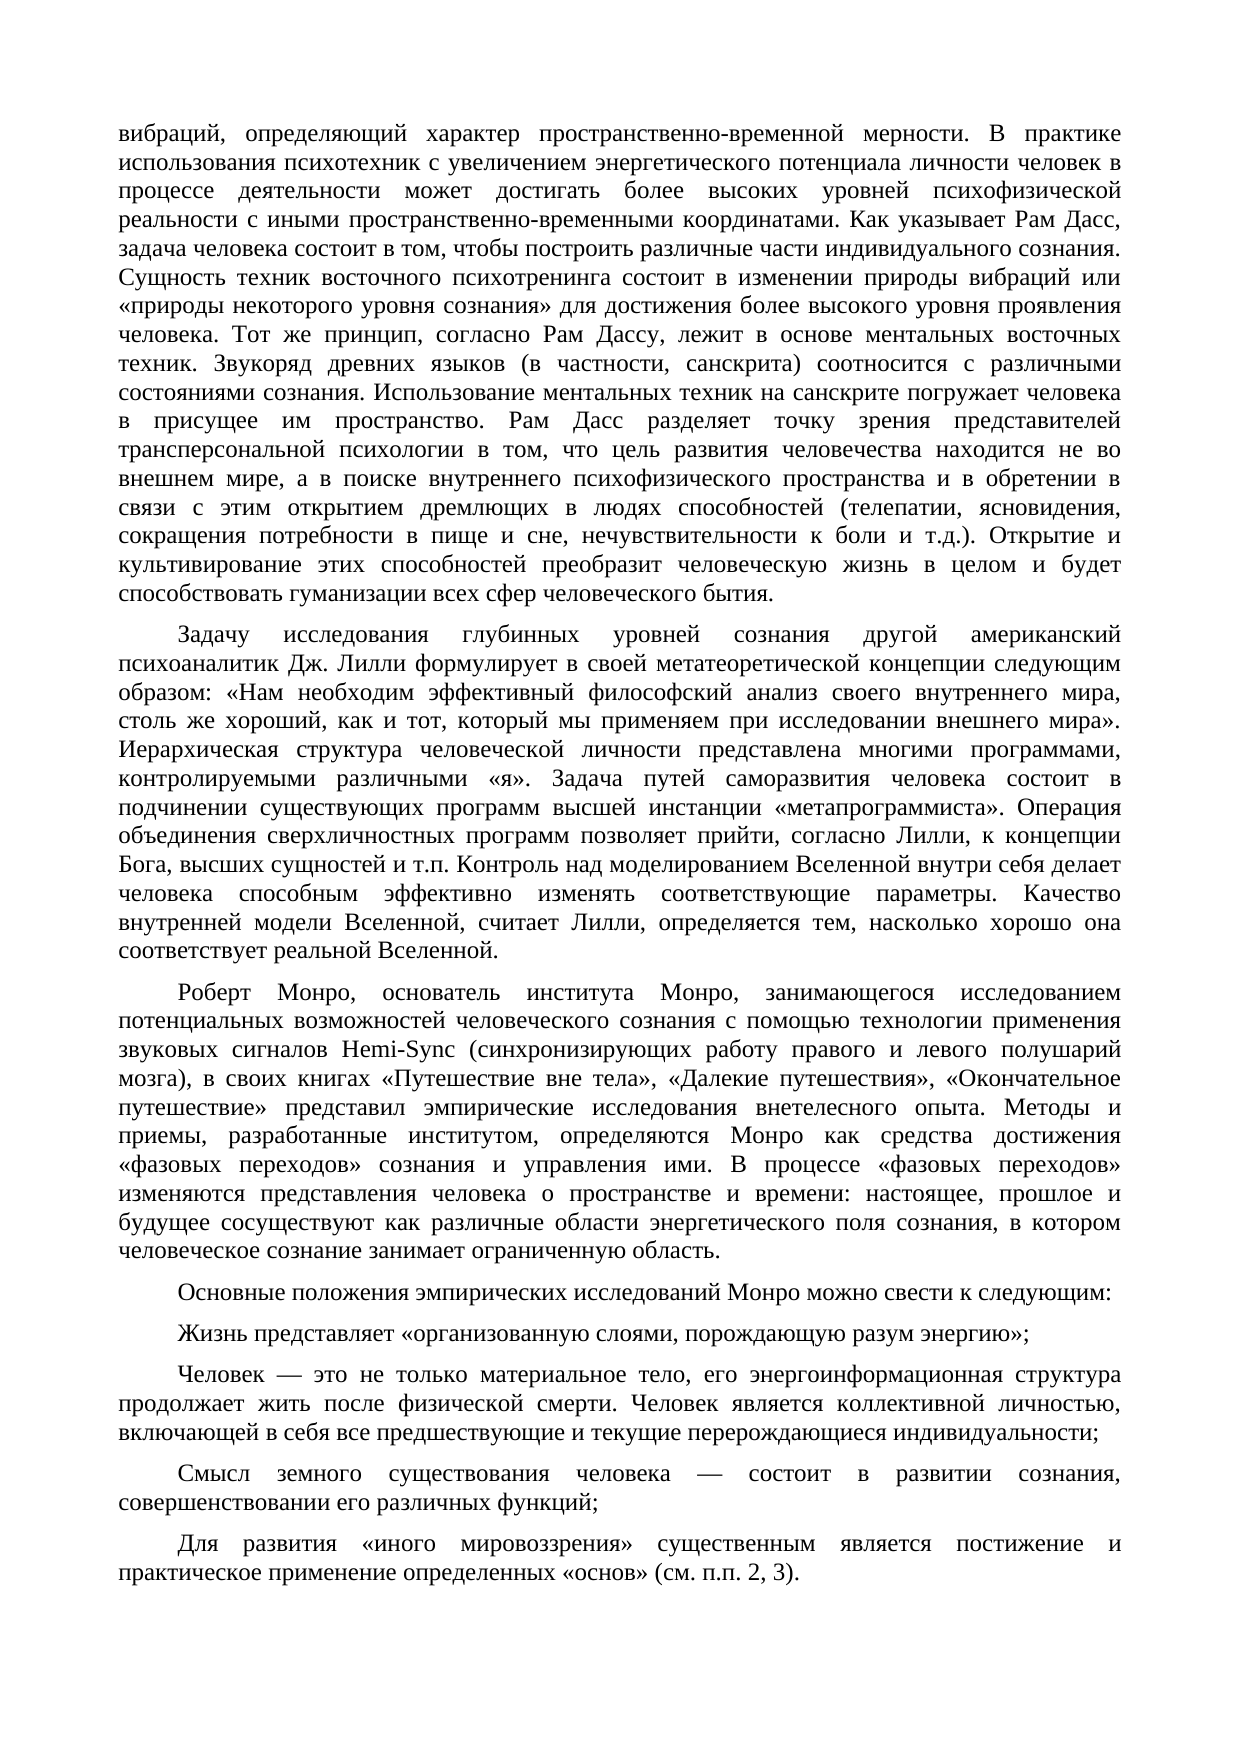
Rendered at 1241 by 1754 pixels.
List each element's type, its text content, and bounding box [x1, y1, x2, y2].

text Для развития «иного мировоззрения» существенным является постижение и практическое применение определенных «основ» (см. п.п. 2, 3). [118, 1528, 1122, 1586]
text Смысл земного существования человека — состоит в развитии сознания, совершенствовании его различных функций; [118, 1458, 1122, 1516]
text Задачу исследования глубинных уровней сознания другой американский психоаналитик Дж. Лилли формулирует в своей метатеоретической концепции следующим образом: «Нам необходим эффективный философский анализ своего внутреннего мира, столь же хороший, как и тот, который мы применяем при исследовании внешнего мира». Иерархическая структура человеческой личности представлена многими программами, контролируемыми различными «я». Задача путей саморазвития человека состоит в подчинении существующих программ высшей инстанции «метапрограммиста». Операция объединения сверхличностных программ позволяет прийти, согласно Лилли, к концепции Бога, высших сущностей и т.п. Контроль над моделированием Вселенной внутри себя делает человека способным эффективно изменять соответствующие параметры. Качество внутренней модели Вселенной, считает Лилли, определяется тем, насколько хорошо она соответствует реальной Вселенной. [118, 619, 1122, 964]
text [118, 118, 1122, 607]
text Человек — это не только материальное тело, его энергоинформационная структура продолжает жить после физической смерти. Человек является коллективной личностью, включающей в себя все предшествующие и текущие перерождающиеся индивидуальности; [118, 1359, 1122, 1446]
text Роберт Монро, основатель института Монро, занимающегося исследованием потенциальных возможностей человеческого сознания с помощью технологии применения звуковых сигналов Hemi-Sync (синхронизирующих работу правого и левого полушарий мозга), в своих книгах «Путешествие вне тела», «Далекие путешествия», «Окончательное путешествие» представил эмпирические исследования внетелесного опыта. Методы и приемы, разработанные институтом, определяются Монро как средства достижения «фазовых переходов» сознания и управления ими. В процессе «фазовых переходов» изменяются представления человека о пространстве и времени: настоящее, прошлое и будущее сосуществуют как различные области энергетического поля сознания, в котором человеческое сознание занимает ограниченную область. [118, 977, 1122, 1264]
text Жизнь представляет «организованную слоями, порождающую разум энергию»; [118, 1318, 1122, 1347]
text Основные положения эмпирических исследований Монро можно свести к следующим: [118, 1277, 1122, 1306]
